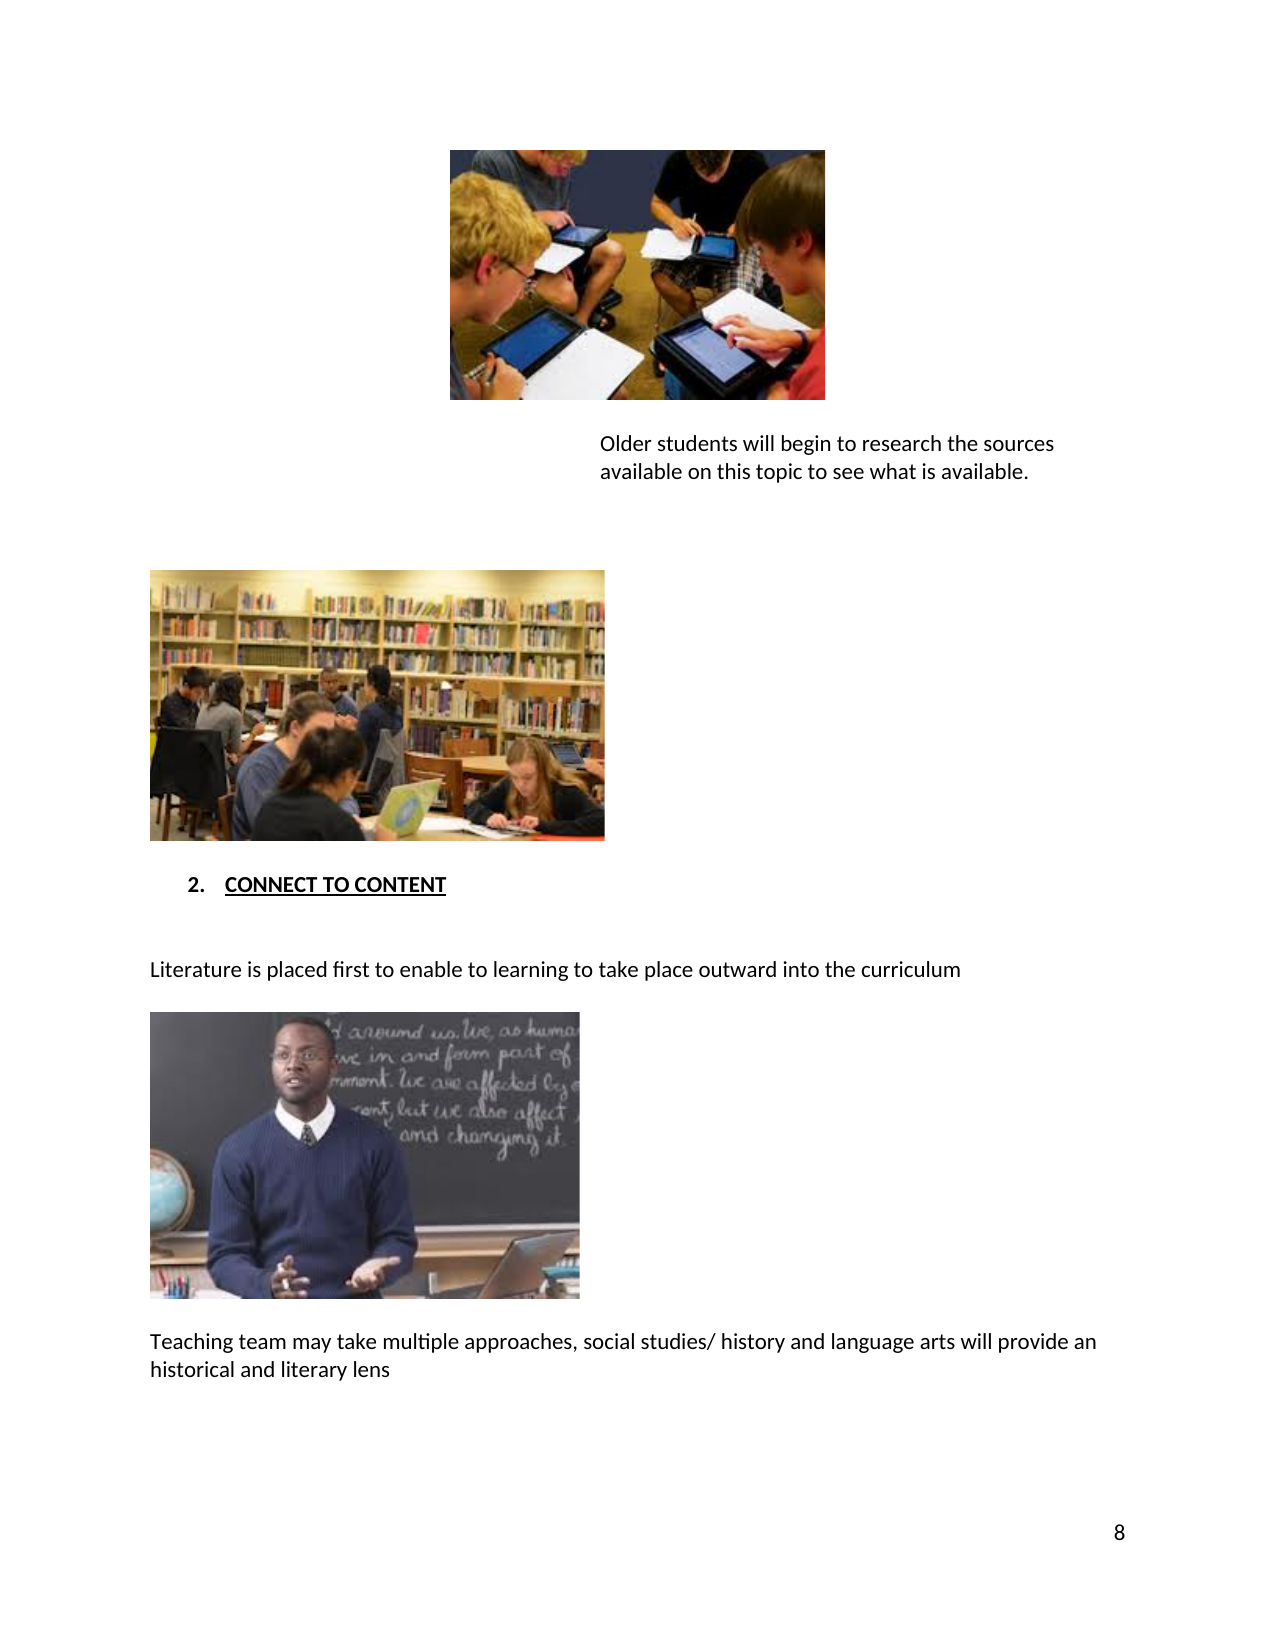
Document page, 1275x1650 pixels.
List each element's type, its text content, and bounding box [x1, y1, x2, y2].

picture [450, 150, 826, 400]
text Literature is placed first to enable to learning to take place outward into the curriculum [150, 955, 1125, 983]
list CONNECT TO CONTENT [187, 870, 1125, 898]
text Older students will begin to research the sources available on this topic to see what is available. [600, 429, 1125, 485]
picture [150, 1012, 580, 1299]
picture [150, 570, 605, 841]
text Teaching team may take multiple approaches, social studies/ history and language arts will provide an historical and literary lens [150, 1327, 1125, 1383]
